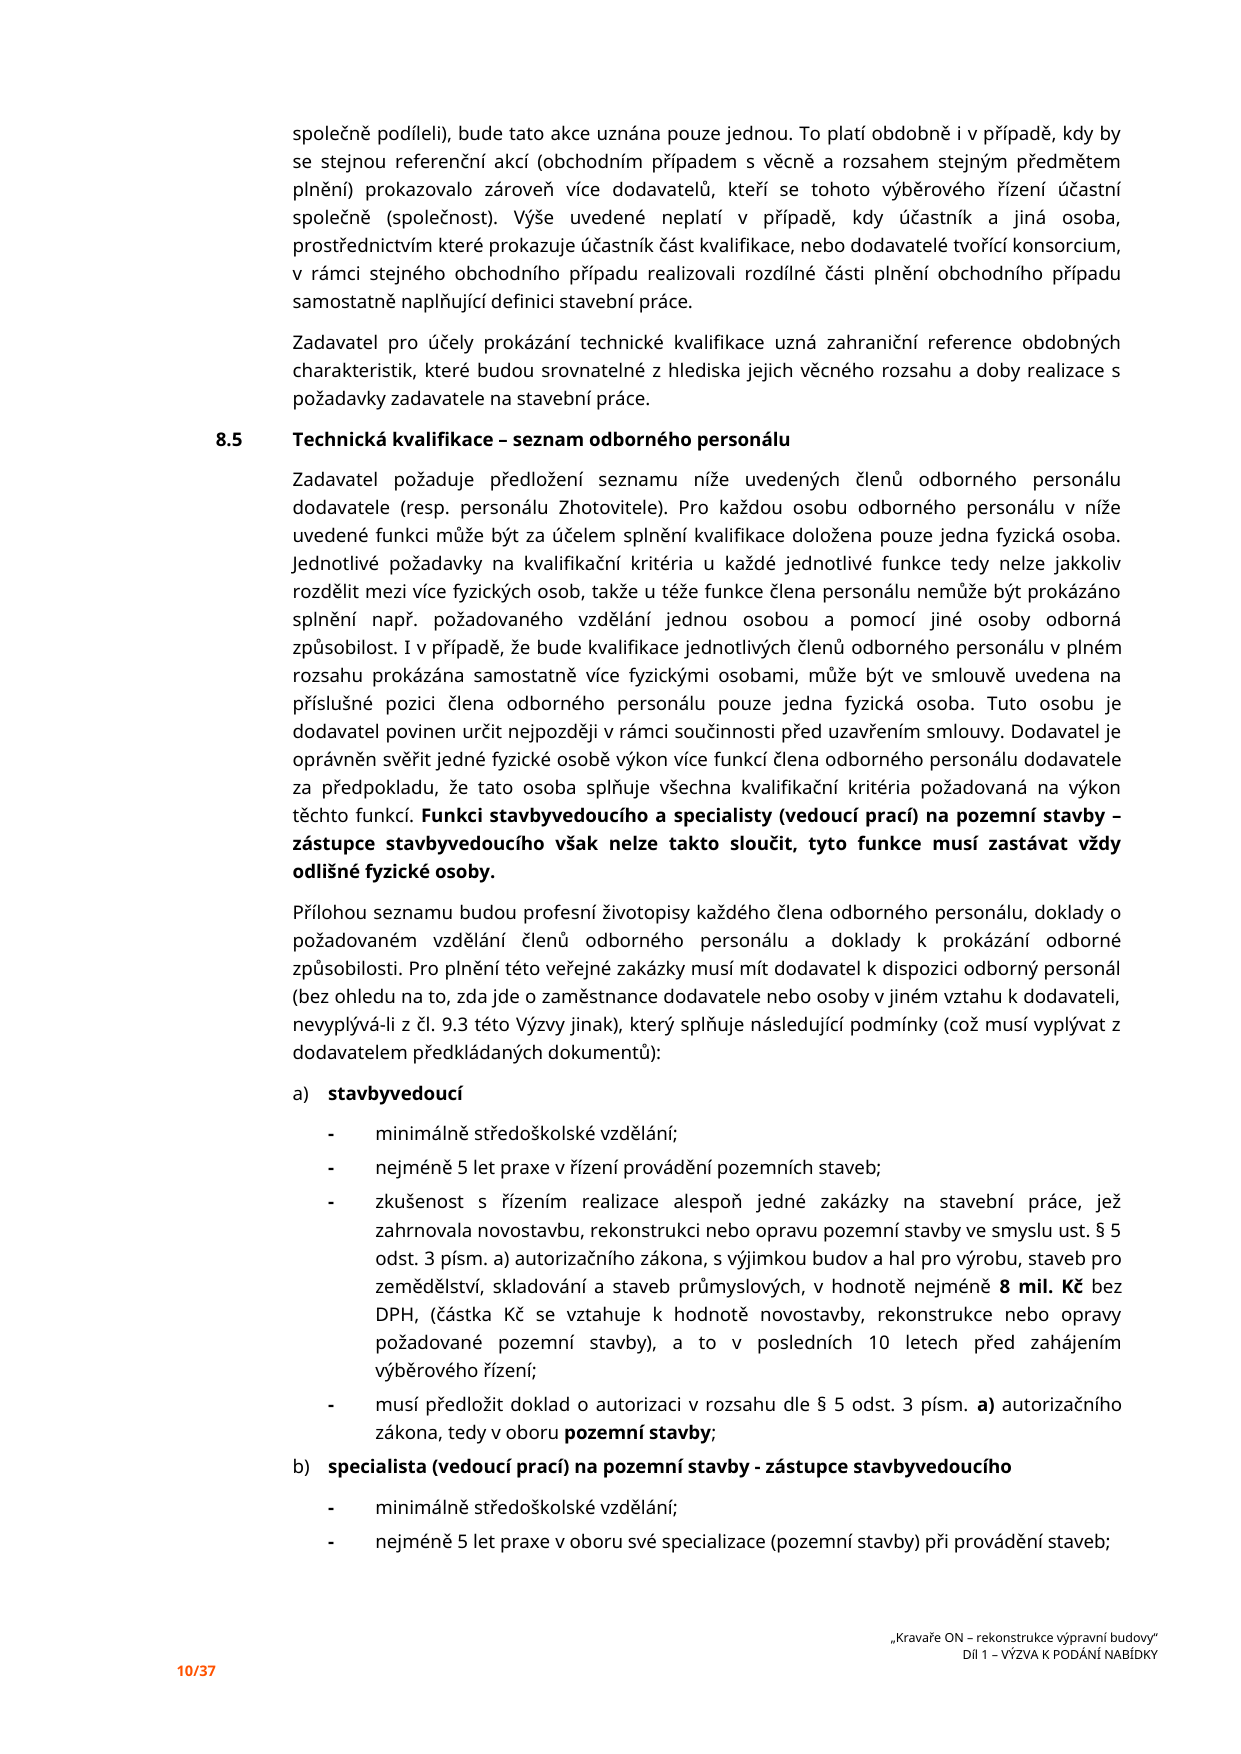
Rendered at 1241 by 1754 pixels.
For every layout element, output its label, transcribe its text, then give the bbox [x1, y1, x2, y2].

text minimálně středoškolské vzdělání; [328, 1120, 1122, 1146]
text Zadavatel požaduje předložení seznamu níže uvedených členů odborného personálu dodavatele (resp. personálu Zhotovitele). Pro každou osobu odborného personálu v níže uvedené funkci může být za účelem splnění kvalifikace doložena pouze jedna fyzická osoba. Jednotlivé požadavky na kvalifikační kritéria u každé jednotlivé funkce tedy nelze jakkoliv rozdělit mezi více fyzických osob, takže u téže funkce člena personálu nemůže být prokázáno splnění např. požadovaného vzdělání jednou osobou a pomocí jiné osoby odborná způsobilost. I v případě, že bude kvalifikace jednotlivých členů odborného personálu v plném rozsahu prokázána samostatně více fyzickými osobami, může být ve smlouvě uvedena na příslušné pozici člena odborného personálu pouze jedna fyzická osoba. Tuto osobu je dodavatel povinen určit nejpozději v rámci součinnosti před uzavřením smlouvy. Dodavatel je oprávněn svěřit jedné fyzické osobě výkon více funkcí člena odborného personálu dodavatele za předpokladu, že tato osoba splňuje všechna kvalifikační kritéria požadovaná na výkon těchto funkcí. Funkci stavbyvedoucího a specialisty (vedoucí prací) na pozemní stavby – zástupce stavbyvedoucího však nelze takto sloučit, tyto funkce musí zastávat vždy odlišné fyzické osoby. [292, 466, 1122, 884]
list stavbyvedoucí [292, 1080, 1122, 1105]
text musí předložit doklad o autorizaci v rozsahu dle § 5 odst. 3 písm. a) autorizačního zákona, tedy v oboru pozemní stavby; [328, 1391, 1122, 1445]
text nejméně 5 let praxe v řízení provádění pozemních staveb; [328, 1154, 1122, 1180]
text nejméně 5 let praxe v oboru své specializace (pozemní stavby) při provádění staveb; [328, 1528, 1122, 1554]
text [292, 121, 1122, 314]
text Technická kvalifikace – seznam odborného personálu [216, 426, 1122, 451]
text Přílohou seznamu budou profesní životopisy každého člena odborného personálu, doklady o požadovaném vzdělání členů odborného personálu a doklady k prokázání odborné způsobilosti. Pro plnění této veřejné zakázky musí mít dodavatel k dispozici odborný personál (bez ohledu na to, zda jde o zaměstnance dodavatele nebo osoby v jiném vztahu k dodavateli, nevyplývá-li z čl. 9.3 této Výzvy jinak), který splňuje následující podmínky (což musí vyplývat z dodavatelem předkládaných dokumentů): [292, 899, 1122, 1065]
text minimálně středoškolské vzdělání; [328, 1494, 1122, 1519]
text zkušenost s řízením realizace alespoň jedné zakázky na stavební práce, jež zahrnovala novostavbu, rekonstrukci nebo opravu pozemní stavby ve smyslu ust. § 5 odst. 3 písm. a) autorizačního zákona, s výjimkou budov a hal pro výrobu, staveb pro zemědělství, skladování a staveb průmyslových, v hodnotě nejméně 8 mil. Kč bez DPH, (částka Kč se vztahuje k hodnotě novostavby, rekonstrukce nebo opravy požadované pozemní stavby), a to v posledních 10 letech před zahájením výběrového řízení; [328, 1189, 1122, 1382]
text Zadavatel pro účely prokázání technické kvalifikace uzná zahraniční reference obdobných charakteristik, které budou srovnatelné z hlediska jejich věcného rozsahu a doby realizace s požadavky zadavatele na stavební práce. [292, 329, 1122, 411]
list specialista (vedoucí prací) na pozemní stavby - zástupce stavbyvedoucího [292, 1453, 1122, 1479]
